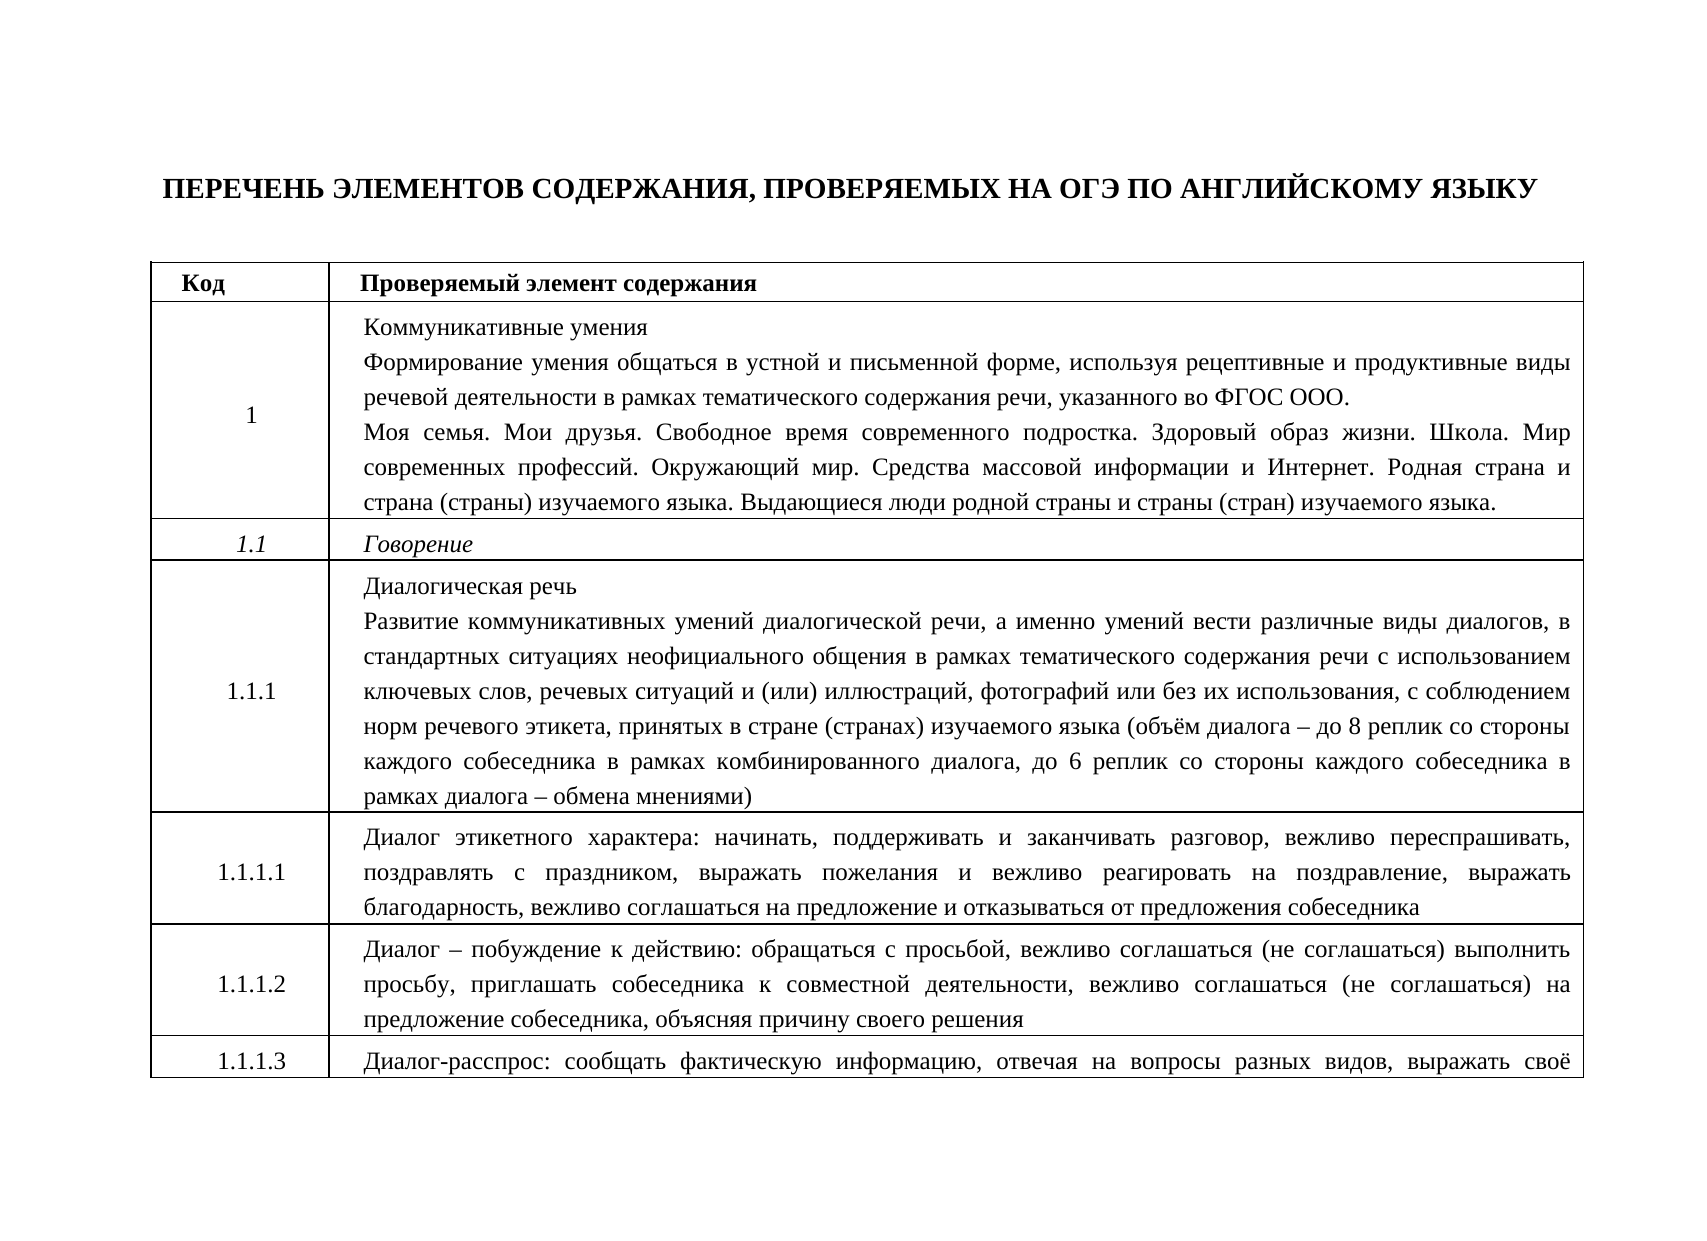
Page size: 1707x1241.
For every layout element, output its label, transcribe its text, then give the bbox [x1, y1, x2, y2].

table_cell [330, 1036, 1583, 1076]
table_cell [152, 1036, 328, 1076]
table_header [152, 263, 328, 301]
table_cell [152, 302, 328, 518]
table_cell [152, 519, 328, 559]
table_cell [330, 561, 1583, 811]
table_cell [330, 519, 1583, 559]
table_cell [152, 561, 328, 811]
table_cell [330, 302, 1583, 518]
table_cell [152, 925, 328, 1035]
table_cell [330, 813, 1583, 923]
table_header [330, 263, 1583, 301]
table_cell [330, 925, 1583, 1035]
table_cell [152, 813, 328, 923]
text ПЕРЕЧЕНЬ ЭЛЕМЕНТОВ СОДЕРЖАНИЯ, ПРОВЕРЯЕМЫХ НА ОГЭ ПО АНГЛИЙСКОМУ ЯЗЫКУ [162, 171, 1557, 206]
